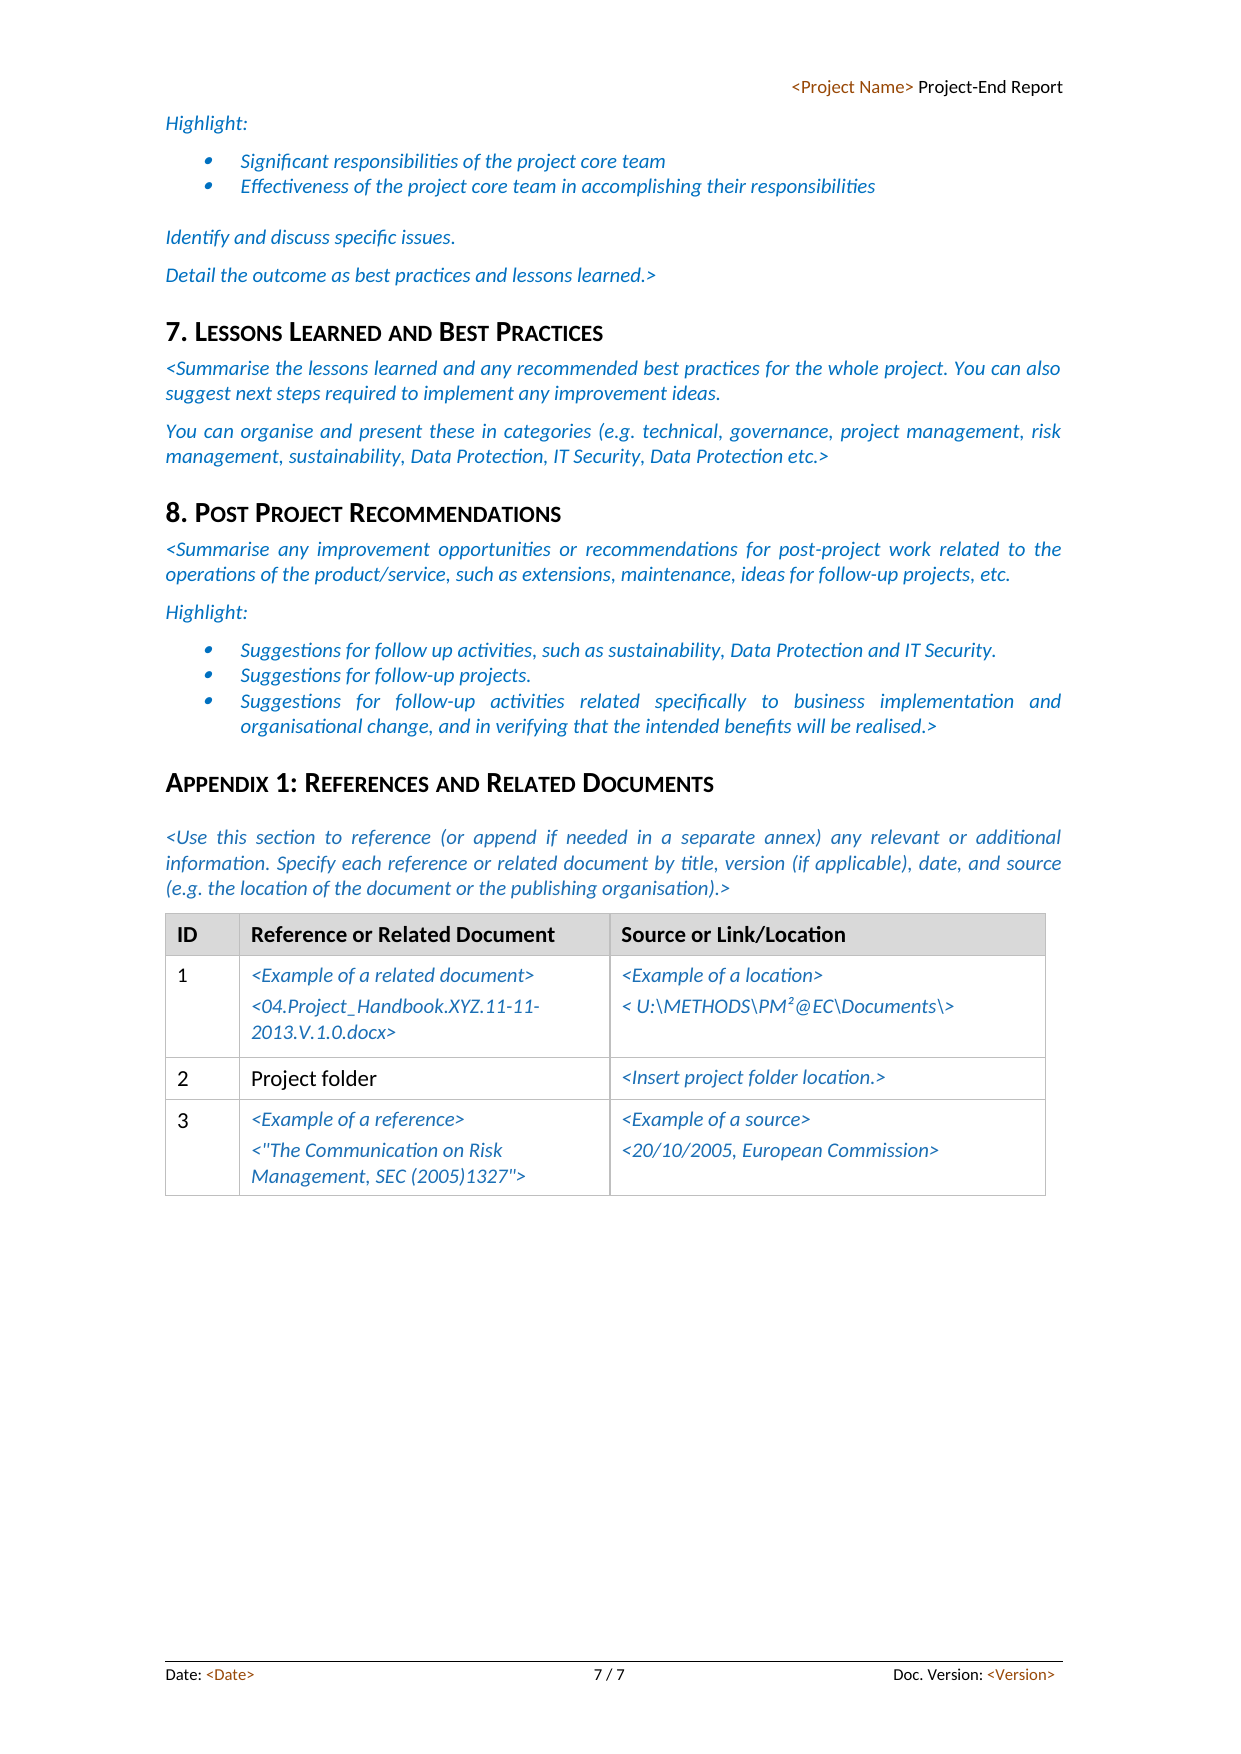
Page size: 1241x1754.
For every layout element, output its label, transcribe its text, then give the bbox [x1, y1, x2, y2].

text Detail the outcome as best practices and lessons learned.> [165, 262, 1063, 288]
table_cell <Example of a related document> <04.Project_Handbook.XYZ.11-11-2013.V.1.0.docx> [240, 956, 609, 1057]
text Highlight: [165, 599, 1063, 624]
text <Use this section to reference (or append if needed in a separate annex) any relevant or additional information. Specify each reference or related document by title, version (if applicable), date, and source (e.g. the location of the document or the publishing organisation).> [165, 824, 1063, 901]
list Effectiveness of the project core team in accomplishing their responsibilities [203, 174, 1063, 199]
text You can organise and present these in categories (e.g. technical, governance, project management, risk management, sustainability, Data Protection, IT Security, Data Protection etc.> [165, 418, 1063, 469]
table_cell 1 [166, 956, 239, 1057]
subtitle Appendix 1: References and Related Documents [165, 764, 1063, 799]
subtitle Lessons Learned and Best Practices [165, 313, 1063, 348]
table_cell Project folder [240, 1058, 609, 1098]
list Suggestions for follow up activities, such as sustainability, Data Protection and IT Security. [203, 637, 1063, 662]
list Suggestions for follow-up activities related specifically to business implementation and organisational change, and in verifying that the intended benefits will be realised.> [203, 688, 1063, 739]
text <Summarise the lessons learned and any recommended best practices for the whole project. You can also suggest next steps required to implement any improvement ideas. [165, 355, 1063, 406]
table_cell <Example of a location> < U:\METHODS\PM²@EC\Documents\> [611, 956, 1045, 1057]
text Identify and discuss specific issues. [165, 199, 1063, 250]
table_header Reference or Related Document [240, 914, 609, 955]
table_cell 3 [166, 1100, 239, 1194]
subtitle Post Project Recommendations [165, 494, 1063, 529]
table_cell <Example of a source> <20/10/2005, European Commission> [611, 1100, 1045, 1194]
text Highlight: [165, 110, 1063, 136]
list Suggestions for follow-up projects. [203, 662, 1063, 688]
table_cell 2 [166, 1058, 239, 1098]
list Significant responsibilities of the project core team [203, 148, 1063, 174]
text <Summarise any improvement opportunities or recommendations for post-project work related to the operations of the product/service, such as extensions, maintenance, ideas for follow-up projects, etc. [165, 536, 1063, 587]
table_header Source or Link/Location [611, 914, 1045, 955]
table_header ID [166, 914, 239, 955]
table_cell <Insert project folder location.> [611, 1058, 1045, 1098]
table_cell <Example of a reference> <"The Communication on Risk Management, SEC (2005)1327"> [240, 1100, 609, 1194]
